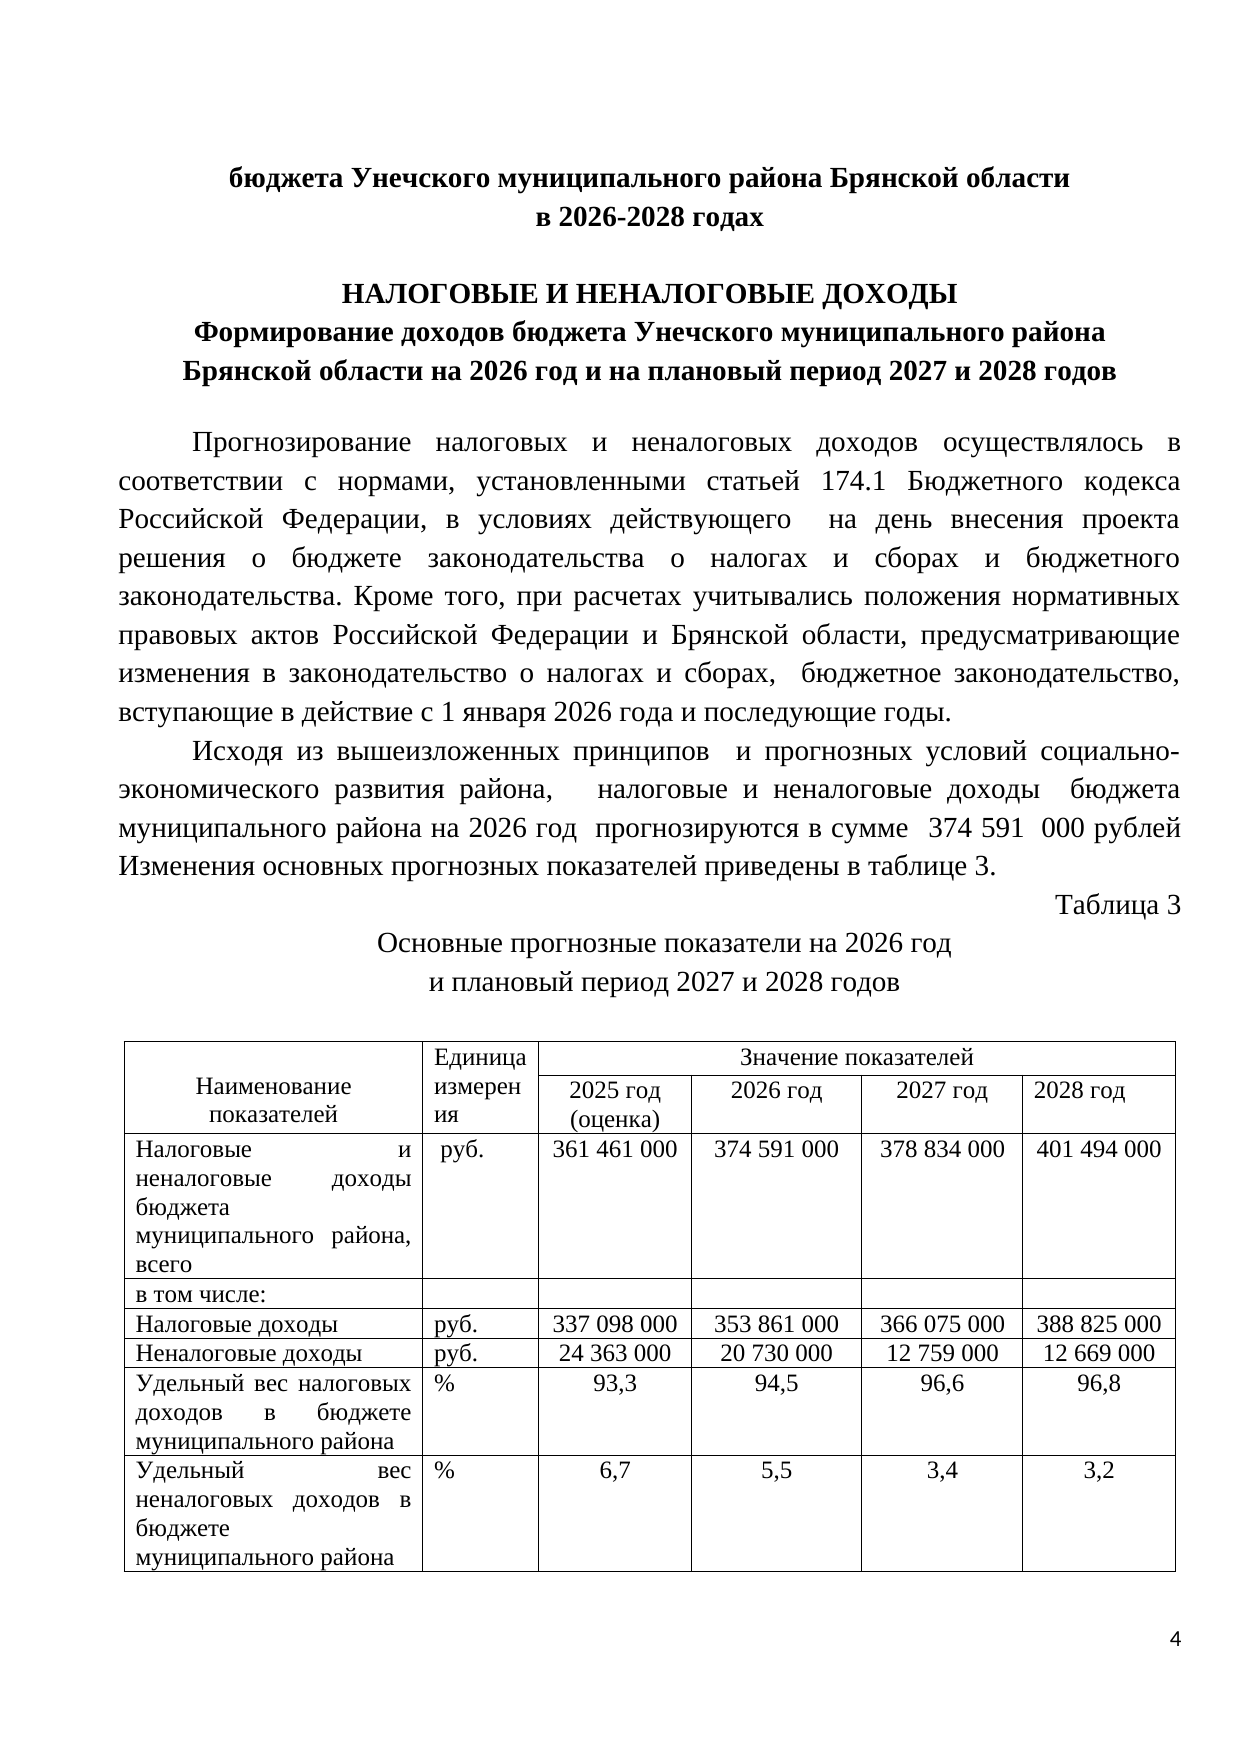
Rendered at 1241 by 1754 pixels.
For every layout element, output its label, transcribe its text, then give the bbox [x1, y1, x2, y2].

table_cell [862, 1279, 1022, 1308]
table_cell 374 591 000 [692, 1134, 861, 1278]
table_cell 353 861 000 [692, 1309, 861, 1337]
table_cell 20 730 000 [692, 1339, 861, 1367]
table_cell 12 759 000 [862, 1339, 1022, 1367]
table_cell 2027 год [862, 1076, 1022, 1133]
table_cell руб. [423, 1134, 538, 1278]
table_cell [539, 1279, 691, 1308]
text и плановый период 2027 и 2028 годов [118, 964, 1181, 997]
table_cell руб. [423, 1339, 538, 1367]
table_cell [423, 1279, 538, 1308]
table_header Единица измерения [423, 1042, 538, 1133]
table_cell Удельный вес неналоговых доходов в бюджете муниципального района [125, 1456, 422, 1571]
table_cell Налоговые доходы [125, 1309, 422, 1337]
text Таблица 3 [118, 887, 1181, 920]
text в 2026-2028 годах [118, 199, 1181, 232]
table_cell Удельный вес налоговых доходов в бюджете муниципального района [125, 1368, 422, 1454]
table_cell 361 461 000 [539, 1134, 691, 1278]
text Основные прогнозные показатели на 2026 год [118, 925, 1181, 959]
table_cell 5,5 [692, 1456, 861, 1571]
table_cell [1023, 1279, 1175, 1308]
table_cell 366 075 000 [862, 1309, 1022, 1337]
table_cell Неналоговые доходы [125, 1339, 422, 1367]
text Формирование доходов бюджета Унечского муниципального района [118, 314, 1181, 348]
table_cell 337 098 000 [539, 1309, 691, 1337]
table_cell [692, 1279, 861, 1308]
table_cell 24 363 000 [539, 1339, 691, 1367]
table_cell 6,7 [539, 1456, 691, 1571]
table_cell 378 834 000 [862, 1134, 1022, 1278]
table_cell % [423, 1456, 538, 1571]
table_cell 12 669 000 [1023, 1339, 1175, 1367]
table_cell 2026 год [692, 1076, 861, 1133]
table_cell в том числе: [125, 1279, 422, 1308]
table_header Наименование показателей [125, 1042, 422, 1133]
table_cell руб. [423, 1309, 538, 1337]
text Брянской области на 2026 год и на плановый период 2027 и 2028 годов [118, 353, 1181, 386]
table_cell 96,8 [1023, 1368, 1175, 1454]
table_cell 3,2 [1023, 1456, 1175, 1571]
table_cell 2025 год (оценка) [539, 1076, 691, 1133]
table_cell Налоговые и неналоговые доходы бюджета муниципального района, всего [125, 1134, 422, 1278]
text Прогнозирование налоговых и неналоговых доходов осуществлялось в соответствии с нормами, установленными статьей 174.1 Бюджетного кодекса Российской Федерации, в условиях действующего на день внесения проекта решения о бюджете законодательства о налогах и сборах и бюджетного законодательства. Кроме того, при расчетах учитывались положения нормативных правовых актов Российской Федерации и Брянской области, предусматривающие изменения в законодательство о налогах и сборах, бюджетное законодательство, вступающие в действие с 1 января 2026 года и последующие годы. [118, 424, 1181, 728]
table_cell 3,4 [862, 1456, 1022, 1571]
text НАЛОГОВЫЕ И НЕНАЛОГОВЫЕ ДОХОДЫ [118, 276, 1181, 309]
text бюджета Унечского муниципального района Брянской области [118, 160, 1181, 194]
table_cell 94,5 [692, 1368, 861, 1454]
table_cell 388 825 000 [1023, 1309, 1175, 1337]
table_cell 2028 год [1023, 1076, 1175, 1133]
table_cell % [423, 1368, 538, 1454]
table_cell 401 494 000 [1023, 1134, 1175, 1278]
table_cell 93,3 [539, 1368, 691, 1454]
text Исходя из вышеизложенных принципов и прогнозных условий социально-экономического развития района, налоговые и неналоговые доходы бюджета муниципального района на 2026 год прогнозируются в сумме 374 591 000 рублей Изменения основных прогнозных показателей приведены в таблице 3. [118, 733, 1181, 882]
table_header Значение показателей [539, 1042, 1175, 1074]
table_cell 96,6 [862, 1368, 1022, 1454]
